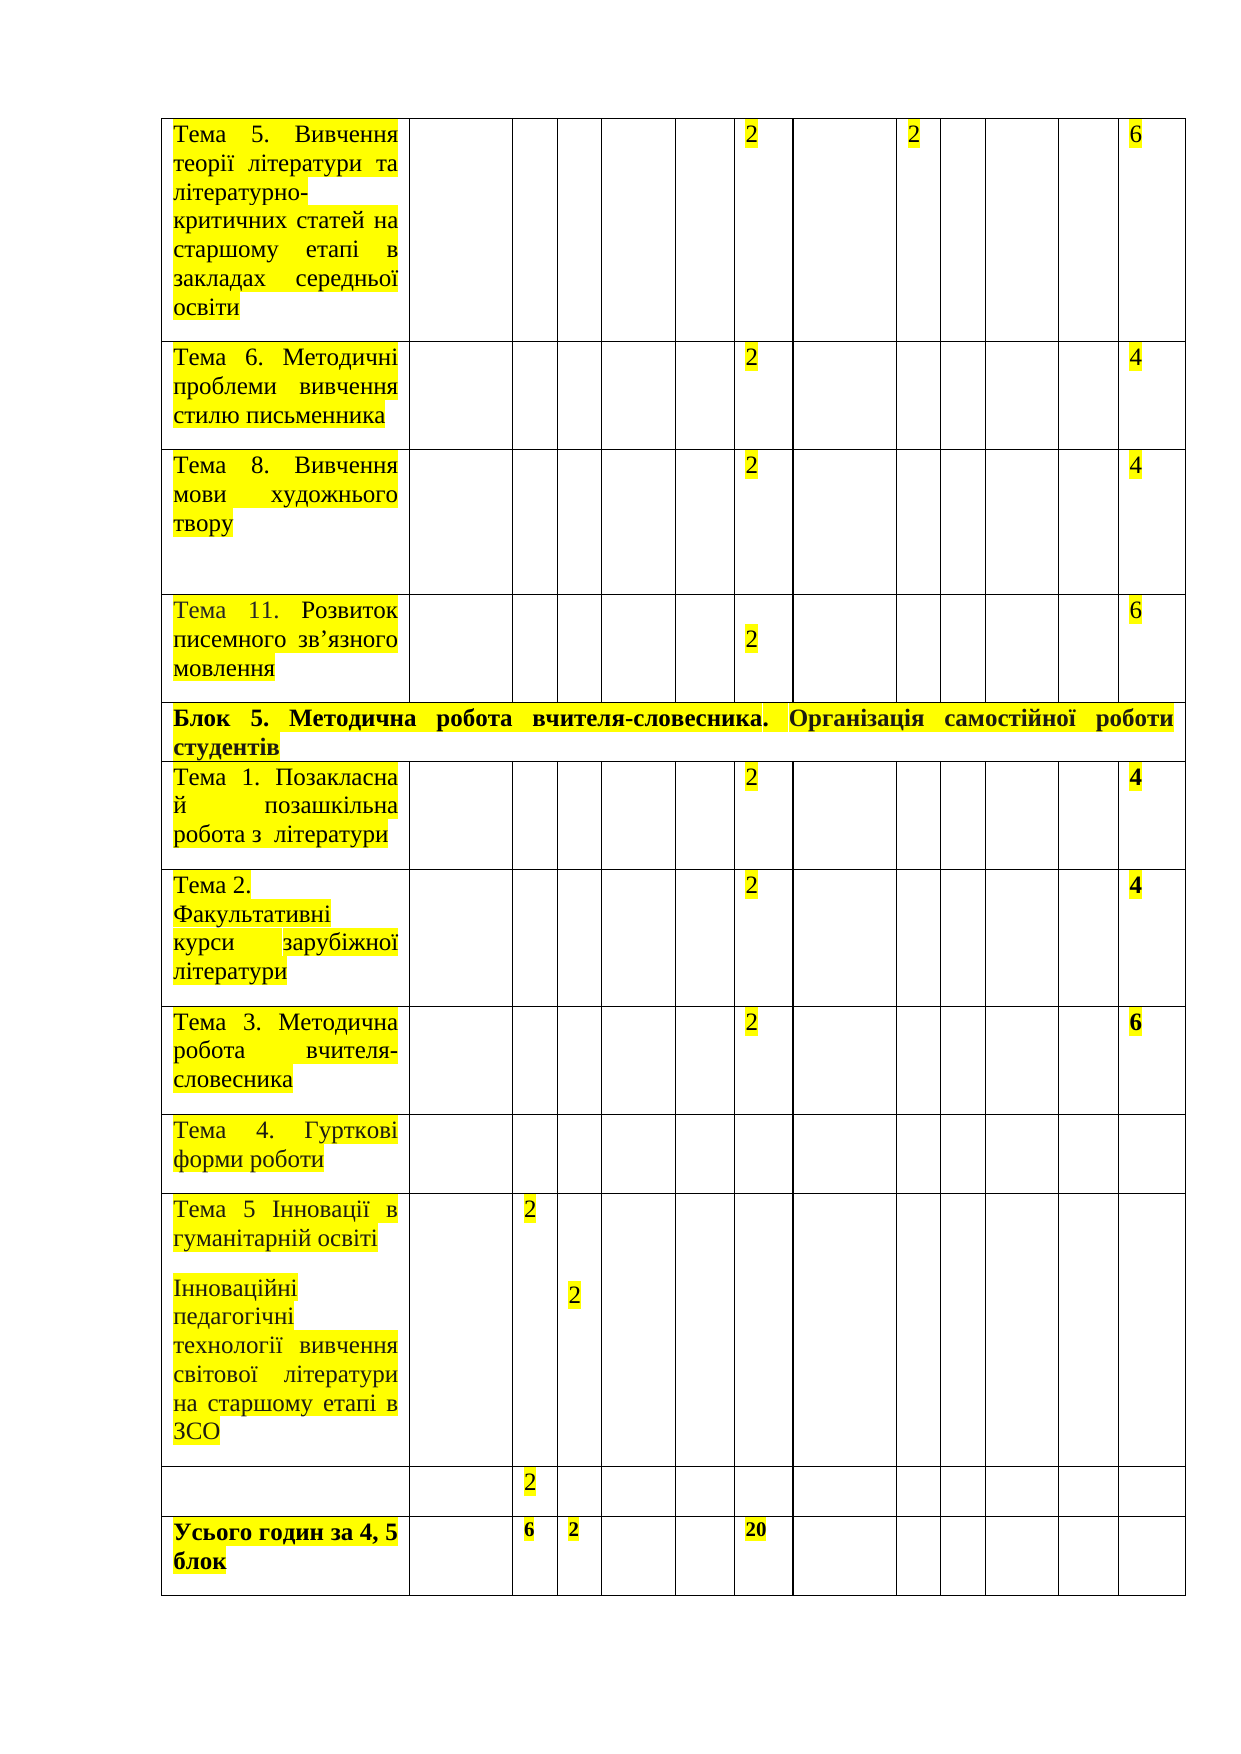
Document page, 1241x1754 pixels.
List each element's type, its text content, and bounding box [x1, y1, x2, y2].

table_cell [410, 1115, 512, 1193]
table_cell [941, 450, 985, 594]
table_cell [794, 1007, 896, 1114]
table_cell [676, 1007, 734, 1114]
table_cell [897, 595, 940, 702]
table_cell [794, 1517, 896, 1595]
table_cell [897, 1467, 940, 1516]
table_cell 6 [1119, 119, 1185, 341]
table_cell Тема 1. Позакласна й позашкільна робота з літератури [162, 762, 409, 869]
table_cell [513, 450, 557, 594]
table_cell 2 [513, 1194, 557, 1466]
table_cell [558, 1467, 601, 1516]
table_cell Тема 5 Інновації в гуманітарній освіті Інноваційні педагогічні технології вивчення світової літератури на старшому етапі в ЗСО [162, 1194, 409, 1466]
table_cell [986, 1115, 1058, 1193]
table_cell [558, 1115, 601, 1193]
table_cell [735, 1194, 792, 1466]
table_cell 2 [897, 119, 940, 341]
table_cell [602, 1467, 675, 1516]
table_cell [676, 1467, 734, 1516]
table_cell [1059, 1467, 1118, 1516]
table_cell 2 [513, 1467, 557, 1516]
table_cell [558, 450, 601, 594]
table_cell [602, 1517, 675, 1595]
table_cell [986, 1467, 1058, 1516]
table_cell 2 [558, 1517, 601, 1595]
table_cell Усього годин за 4, 5 блок [162, 1517, 409, 1595]
table_cell [1059, 1115, 1118, 1193]
table_cell [986, 119, 1058, 341]
table_cell Тема 6. Методичні проблеми вивчення стилю письменника [162, 342, 409, 449]
table_cell [794, 1194, 896, 1466]
table_cell Тема 3. Методична робота вчителя-словесника [162, 1007, 409, 1114]
table_cell [897, 1007, 940, 1114]
table_cell [410, 119, 512, 341]
table_cell [410, 1194, 512, 1466]
table_cell [602, 342, 675, 449]
table_cell [1119, 1115, 1185, 1193]
table_cell [602, 1115, 675, 1193]
table_cell Тема 4. Гурткові форми роботи [162, 1115, 409, 1193]
table_cell [1059, 870, 1118, 1006]
table_cell [986, 450, 1058, 594]
table_cell [602, 450, 675, 594]
table_cell 2 [735, 762, 792, 869]
table_cell [1059, 595, 1118, 702]
table_cell [558, 762, 601, 869]
table_cell [986, 870, 1058, 1006]
table_cell [735, 1115, 792, 1193]
table_cell [1059, 1517, 1118, 1595]
table_cell [941, 342, 985, 449]
table_cell [794, 342, 896, 449]
table_cell 2 [735, 342, 792, 449]
table_cell [410, 342, 512, 449]
table_cell [794, 1467, 896, 1516]
table_cell Блок 5. Методична робота вчителя-словесника. Організація самостійної роботи студентів [280, 703, 1185, 761]
table_cell [986, 342, 1058, 449]
table_cell [897, 1194, 940, 1466]
table_cell [513, 870, 557, 1006]
table_cell [897, 762, 940, 869]
table_cell [794, 595, 896, 702]
table_cell 6 [1119, 1007, 1185, 1114]
table_cell [897, 1115, 940, 1193]
table_cell [676, 342, 734, 449]
table_cell [1119, 1194, 1185, 1466]
table_cell [410, 1007, 512, 1114]
table_cell [941, 119, 985, 341]
table_cell 2 [735, 119, 792, 341]
table_cell [941, 1517, 985, 1595]
table_cell [986, 595, 1058, 702]
table_cell [513, 1007, 557, 1114]
table_cell [558, 870, 601, 1006]
table_cell Тема 8. Вивчення мови художнього твору [162, 450, 409, 594]
table_cell [602, 1194, 675, 1466]
table_cell [513, 342, 557, 449]
table_cell [602, 595, 675, 702]
table_cell [513, 595, 557, 702]
table_cell [676, 119, 734, 341]
table_cell [602, 870, 675, 1006]
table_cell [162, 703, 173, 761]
table_cell [897, 450, 940, 594]
table_cell [794, 450, 896, 594]
table_cell [941, 1007, 985, 1114]
table_cell [1059, 450, 1118, 594]
table_cell [602, 1007, 675, 1114]
table_cell [558, 1007, 601, 1114]
table_cell [1119, 1517, 1185, 1595]
table_cell [941, 1467, 985, 1516]
table_cell [941, 870, 985, 1006]
table_cell [941, 1115, 985, 1193]
table_cell [897, 342, 940, 449]
table_cell [986, 762, 1058, 869]
table_cell 2 [558, 1194, 601, 1466]
table_cell 4 [1119, 870, 1185, 1006]
table_cell [794, 762, 896, 869]
table_cell [1059, 1194, 1118, 1466]
table_cell [558, 119, 601, 341]
table_cell 4 [1119, 450, 1185, 594]
table_cell Тема 11. Розвиток писемного зв’язного мовлення [162, 595, 409, 702]
table_cell [676, 870, 734, 1006]
table_cell [941, 762, 985, 869]
table_cell 4 [1119, 342, 1185, 449]
table_cell 6 [1119, 595, 1185, 702]
table_cell [676, 595, 734, 702]
table_cell 20 [735, 1517, 792, 1595]
table_cell 6 [513, 1517, 557, 1595]
table_cell 2 [735, 1007, 792, 1114]
table_cell [410, 450, 512, 594]
table_cell [676, 450, 734, 594]
table_cell [1119, 1467, 1185, 1516]
table_cell [1059, 1007, 1118, 1114]
table_cell [986, 1007, 1058, 1114]
table_cell [794, 870, 896, 1006]
table_cell [897, 870, 940, 1006]
table_cell [676, 1194, 734, 1466]
table_cell [410, 1467, 512, 1516]
table_cell [1059, 762, 1118, 869]
table_cell Тема 2. Факультативні курси зарубіжної літератури [162, 870, 409, 1006]
table_cell [897, 1517, 940, 1595]
table_cell [735, 1467, 792, 1516]
table_cell [794, 119, 896, 341]
table_cell [794, 1115, 896, 1193]
table_cell [986, 1194, 1058, 1466]
table_cell [410, 870, 512, 1006]
table_cell [676, 762, 734, 869]
table_cell [513, 762, 557, 869]
table_cell [513, 1115, 557, 1193]
table_cell [513, 119, 557, 341]
table_cell [410, 595, 512, 702]
table_cell [1059, 119, 1118, 341]
table_cell [558, 342, 601, 449]
table_cell 2 [735, 595, 792, 702]
table_cell [941, 1194, 985, 1466]
table_cell Тема 5. Вивчення теорії літератури та літературно-критичних статей на старшому етапі в закладах середньої освіти [162, 119, 409, 341]
table_cell [410, 1517, 512, 1595]
table_cell [162, 1467, 409, 1516]
table_cell [410, 762, 512, 869]
table_cell [558, 595, 601, 702]
table_cell [941, 595, 985, 702]
table_cell [602, 119, 675, 341]
table_cell [1059, 342, 1118, 449]
table_cell 2 [735, 870, 792, 1006]
table_cell [676, 1517, 734, 1595]
table_cell [676, 1115, 734, 1193]
table_cell [986, 1517, 1058, 1595]
table_cell 4 [1119, 762, 1185, 869]
table_cell 2 [735, 450, 792, 594]
table_cell [602, 762, 675, 869]
